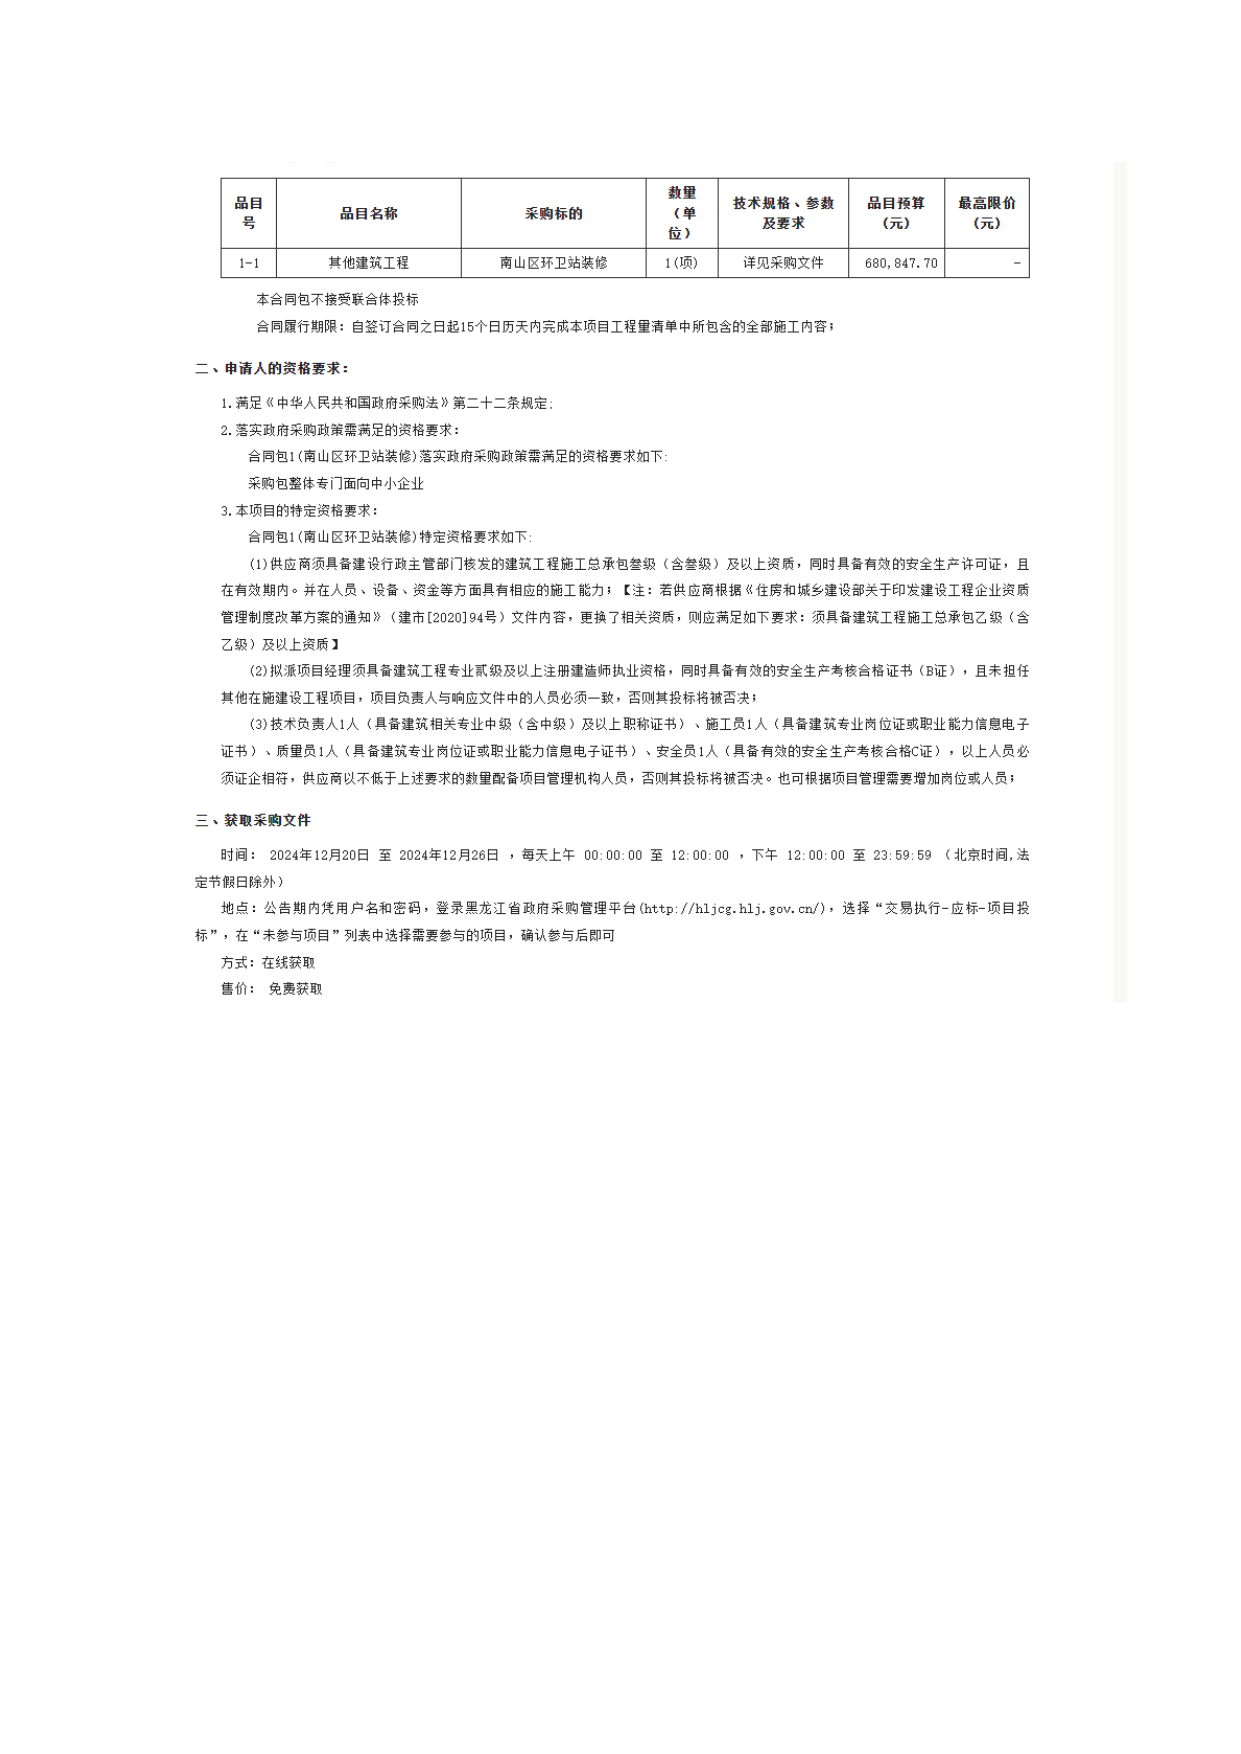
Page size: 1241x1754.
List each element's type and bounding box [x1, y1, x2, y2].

picture [112, 162, 1127, 1002]
